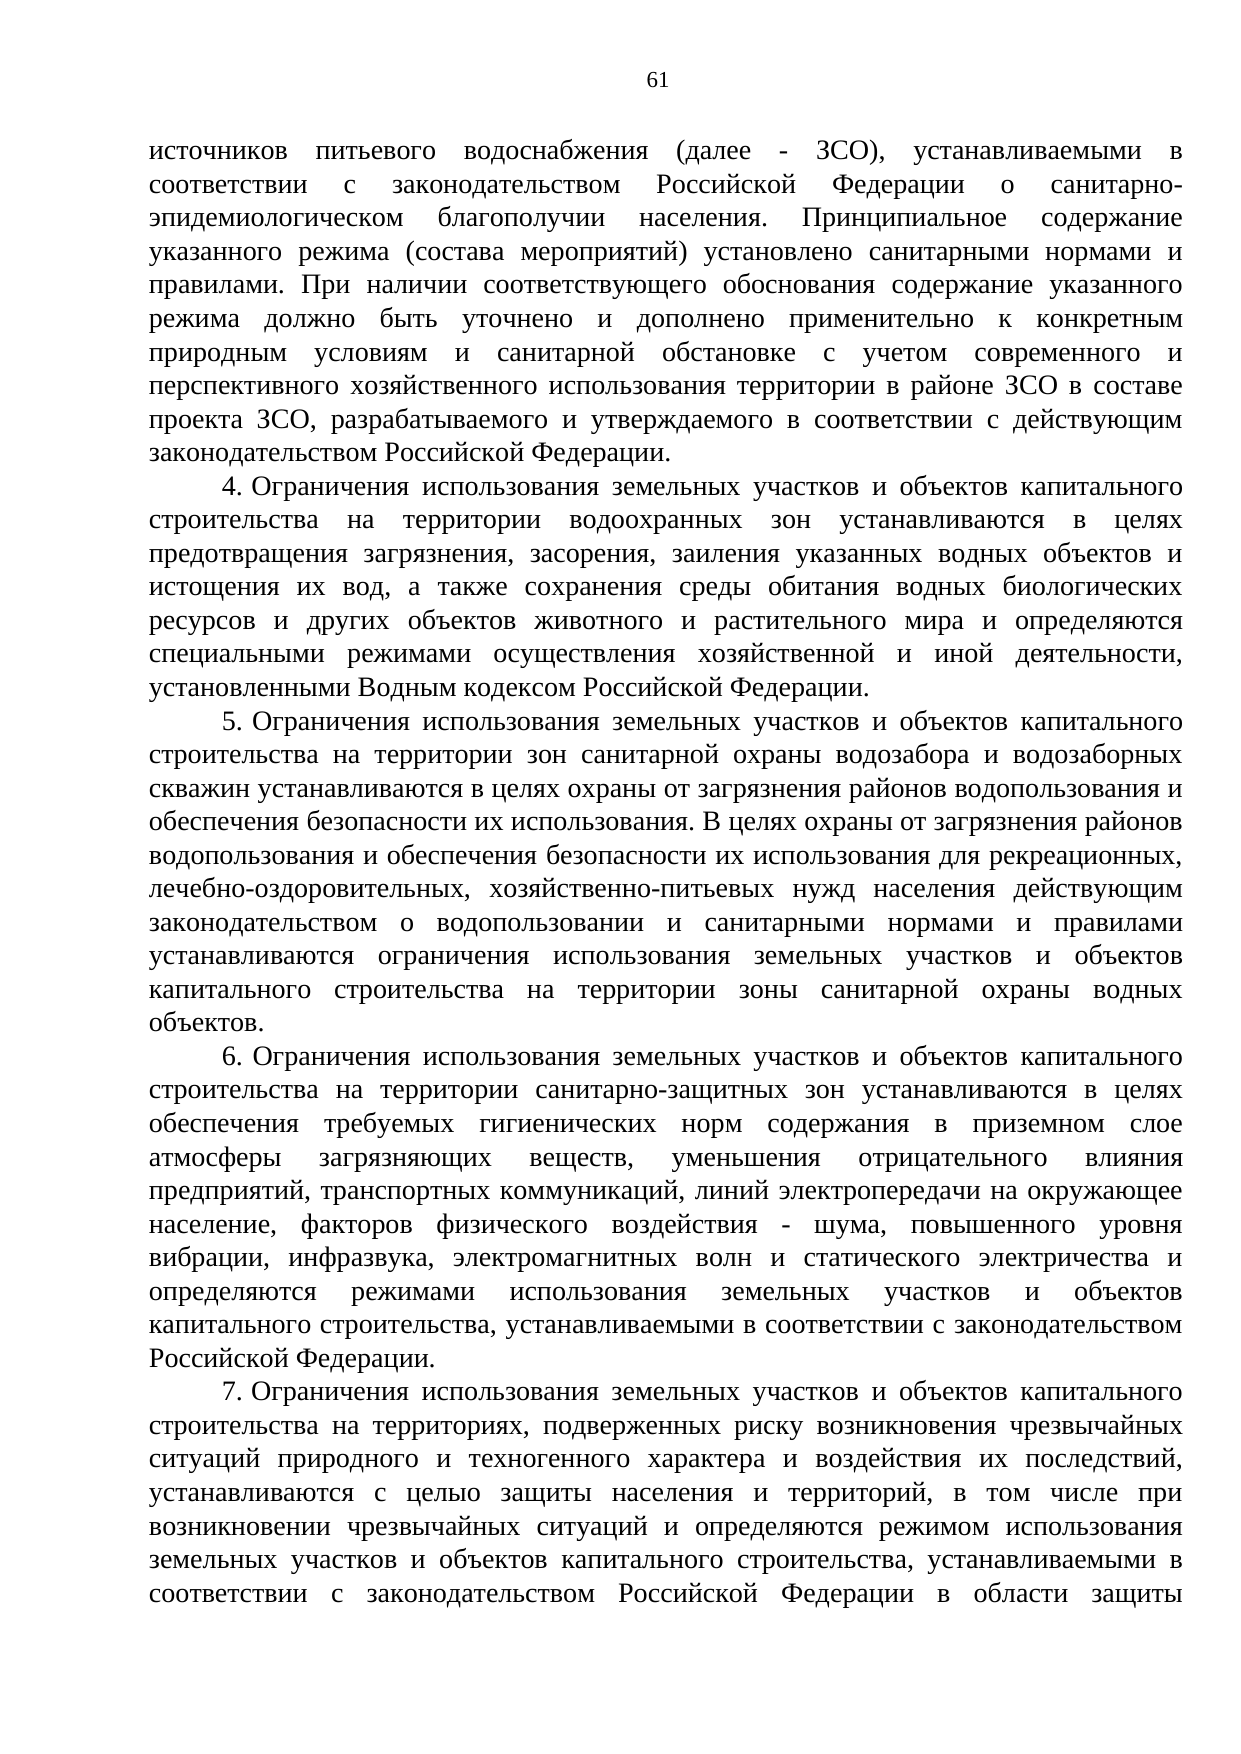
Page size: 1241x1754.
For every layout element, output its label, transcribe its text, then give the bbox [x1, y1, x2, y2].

list Ограничения использования земельных участков и объектов капитального строительства на территории зон санитарной охраны водозабора и водозаборных скважин устанавливаются в целях охраны от загрязнения районов водопользования и обеспечения безопасности их использования. В целях охраны от загрязнения районов водопользования и обеспечения безопасности их использования для рекреационных, лечебно-оздоровительных, хозяйственно-питьевых нужд населения действующим законодательством о водопользовании и санитарными нормами и правилами устанавливаются ограничения использования земельных участков и объектов капитального строительства на территории зоны санитарной охраны водных объектов. [149, 703, 1184, 1038]
list Ограничения использования земельных участков и объектов капитального строительства на территории санитарно-защитных зон устанавливаются в целях обеспечения требуемых гигиенических норм содержания в приземном слое атмосферы загрязняющих веществ, уменьшения отрицательного влияния предприятий, транспортных коммуникаций, линий электропередачи на окружающее население, факторов физического воздействия - шума, повышенного уровня вибрации, инфразвука, электромагнитных волн и статического электричества и определяются режимами использования земельных участков и объектов капитального строительства, устанавливаемыми в соответствии с законодательством Российской Федерации. [149, 1038, 1184, 1374]
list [149, 1374, 1184, 1609]
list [149, 133, 1184, 468]
list Ограничения использования земельных участков и объектов капитального строительства на территории водоохранных зон устанавливаются в целях предотвращения загрязнения, засорения, заиления указанных водных объектов и истощения их вод, а также сохранения среды обитания водных биологических ресурсов и других объектов животного и растительного мира и определяются специальными режимами осуществления хозяйственной и иной деятельности, установленными Водным кодексом Российской Федерации. [149, 468, 1184, 703]
